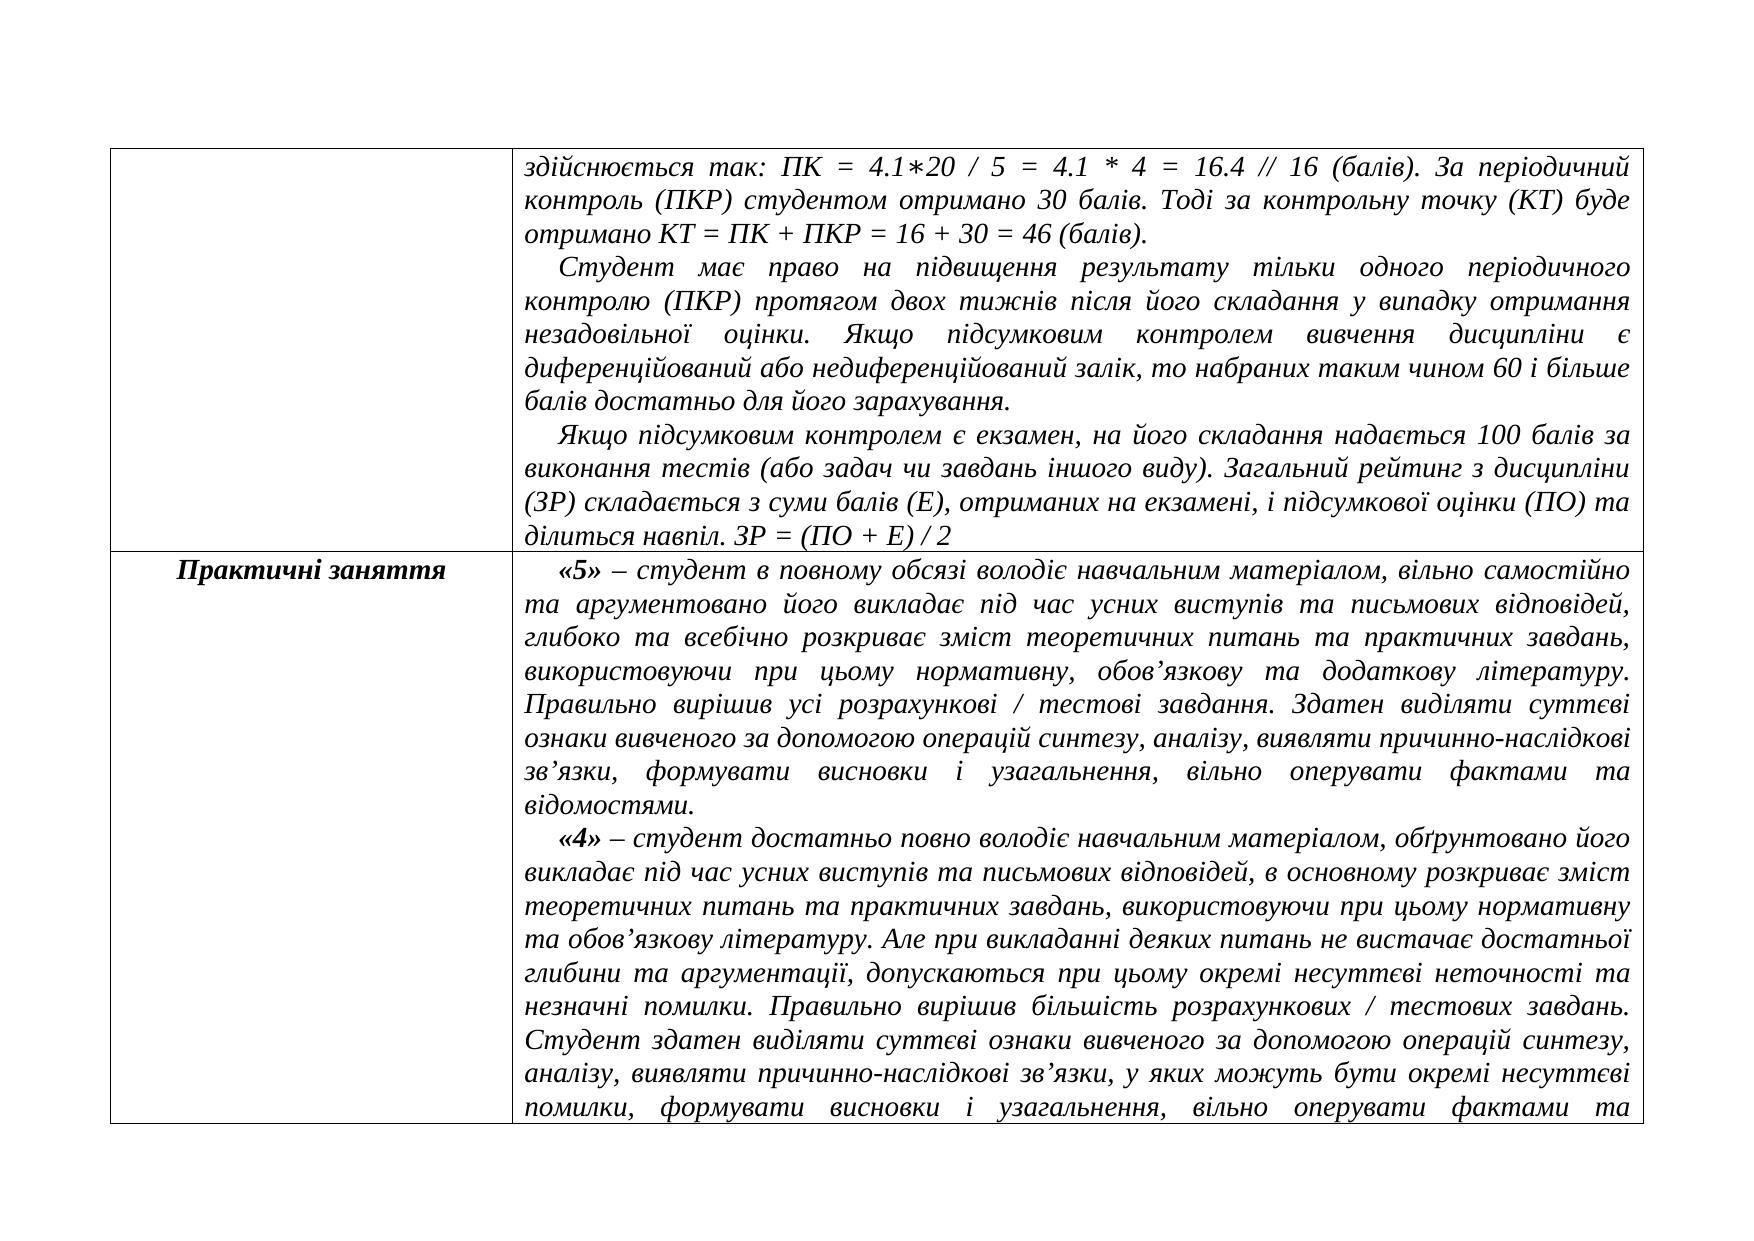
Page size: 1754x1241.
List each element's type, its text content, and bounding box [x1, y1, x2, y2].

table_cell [513, 552, 1643, 1122]
table_cell Практичні заняття [111, 552, 512, 1122]
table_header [111, 149, 512, 551]
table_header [513, 149, 1643, 551]
